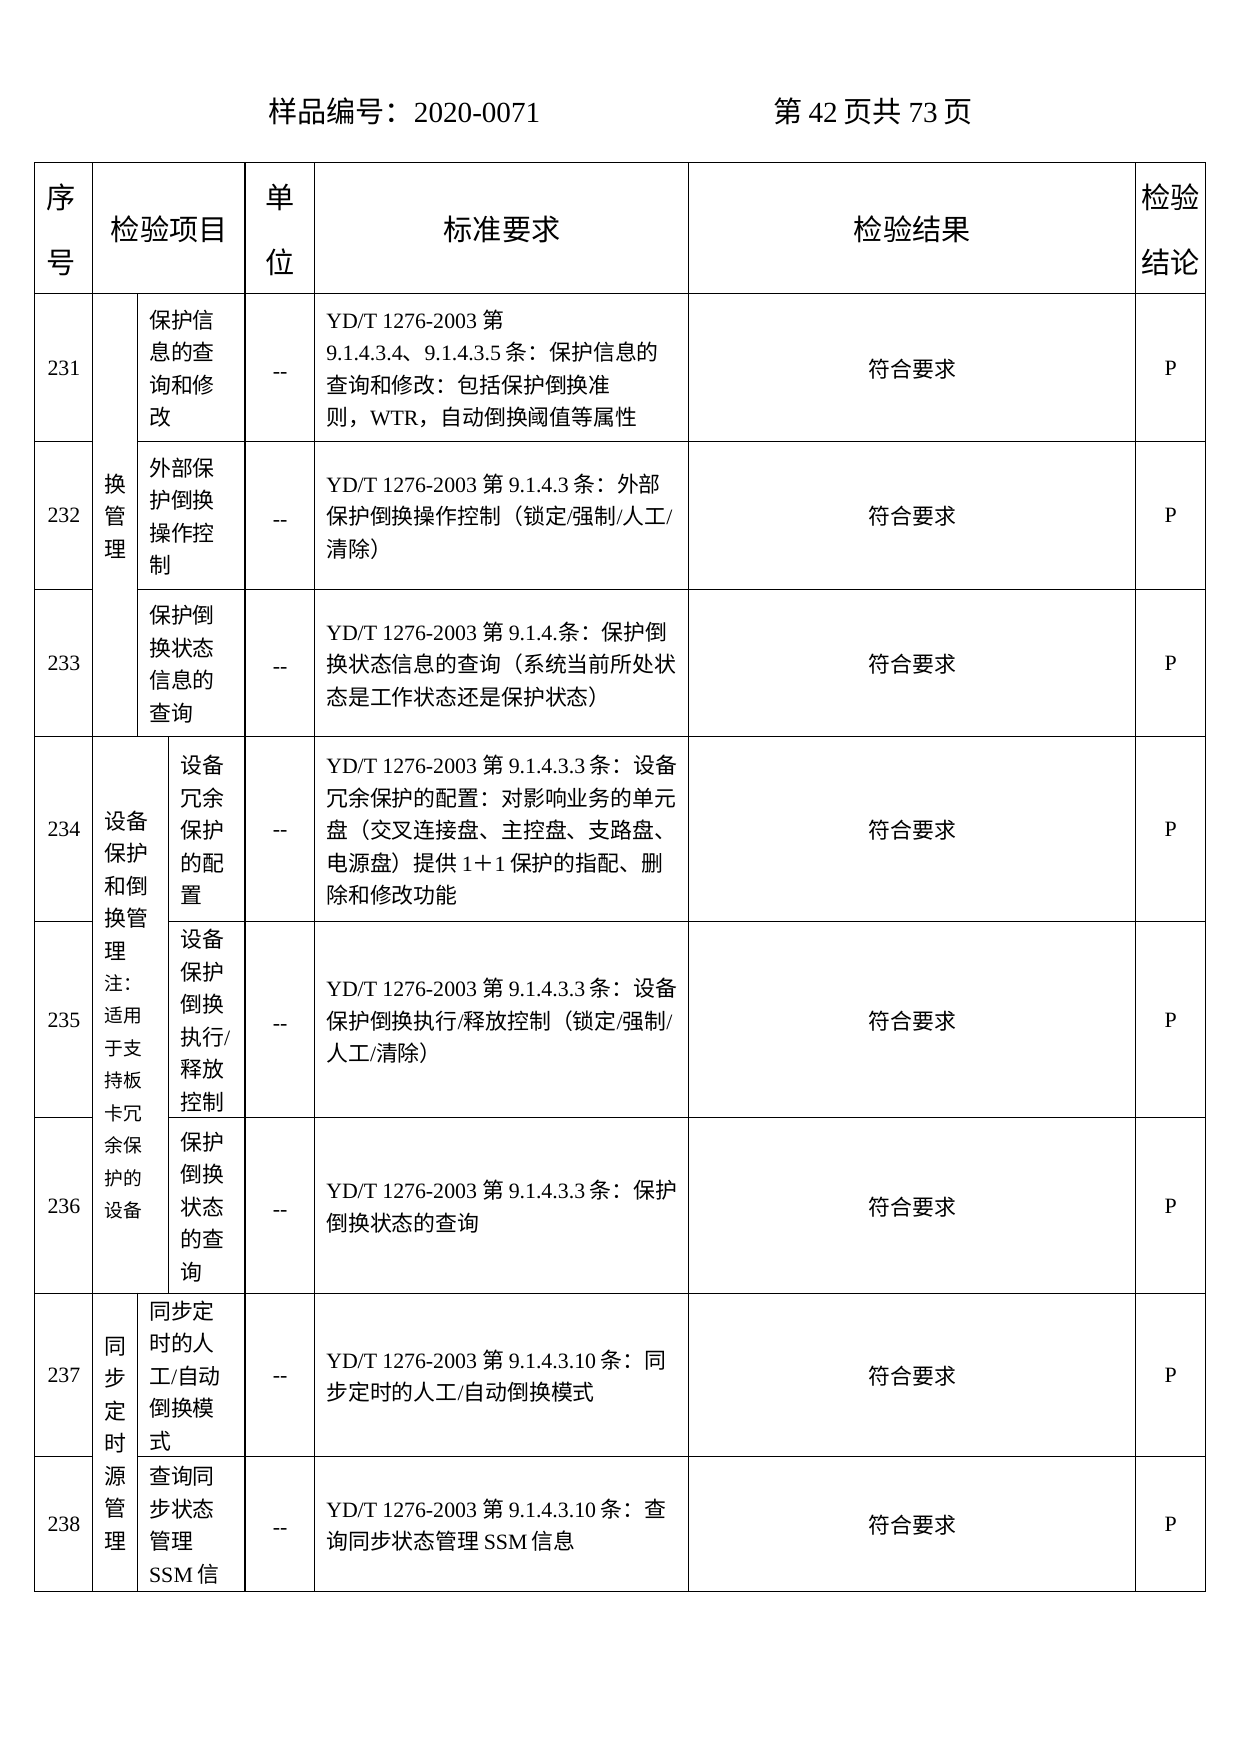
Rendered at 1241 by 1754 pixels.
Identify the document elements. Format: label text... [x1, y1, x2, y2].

table_cell [35, 1457, 92, 1591]
table_header 检验结果 [689, 163, 1135, 293]
table_cell 符合要求 [689, 1294, 1135, 1456]
table_cell P [1136, 1457, 1205, 1591]
table_cell P [1136, 294, 1205, 441]
table_cell [35, 1294, 92, 1456]
table_cell 设备保护和倒换管理 注：适用于支持板卡冗余保护的设备 [93, 737, 168, 1292]
table_cell [35, 590, 92, 736]
table_cell 保护倒换状态的查询 [169, 1118, 244, 1292]
table_cell [35, 442, 92, 588]
table_cell 设备冗余保护的配置 [169, 737, 244, 921]
table_cell P [1136, 1294, 1205, 1456]
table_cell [315, 1457, 688, 1591]
table_cell 设备保护倒换执行/释放控制 [169, 922, 244, 1117]
table_cell [35, 294, 92, 441]
table_cell 符合要求 [689, 737, 1135, 921]
table_cell 符合要求 [689, 442, 1135, 588]
table_cell -- [246, 737, 314, 921]
table_cell 符合要求 [689, 590, 1135, 736]
table_header 序 号 [35, 163, 92, 293]
table_header 检验项目 [93, 163, 244, 293]
table_cell 符合要求 [689, 294, 1135, 441]
table_cell YD/T 1276-2003 第9.1.4.条：保护倒换状态信息的查询（系统当前所处状态是工作状态还是保护状态） [315, 590, 688, 736]
table_cell YD/T 1276-2003 第9.1.4.3.10条：同步定时的人工/自动倒换模式 [315, 1294, 688, 1456]
table_cell -- [246, 1294, 314, 1456]
table_cell [35, 1118, 92, 1292]
table_cell 保护信息的查询和修改 [138, 294, 244, 441]
table_cell -- [246, 590, 314, 736]
table_cell -- [246, 1118, 314, 1292]
table_header 单位 [246, 163, 314, 293]
table_cell YD/T 1276-2003 第9.1.4.3.3条：保护倒换状态的查询 [315, 1118, 688, 1292]
table_cell 保护倒换状态信息的查询 [138, 590, 244, 736]
table_cell YD/T 1276-2003 第9.1.4.3.3条：设备冗余保护的配置：对影响业务的单元盘（交叉连接盘、主控盘、支路盘、电源盘）提供1＋1保护的指配、删除和修改功能 [315, 737, 688, 921]
table_cell P [1136, 442, 1205, 588]
table_cell 同步定时源管理 [93, 1294, 137, 1591]
table_cell P [1136, 737, 1205, 921]
table_header 检验结论 [1136, 163, 1205, 293]
table_cell -- [246, 294, 314, 441]
table_cell 符合要求 [689, 922, 1135, 1117]
table_cell P [1136, 922, 1205, 1117]
table_cell 符合要求 [689, 1457, 1135, 1591]
table_cell 符合要求 [689, 1118, 1135, 1292]
table_cell P [1136, 1118, 1205, 1292]
table_header 标准要求 [315, 163, 688, 293]
table_cell P [1136, 590, 1205, 736]
table_cell YD/T 1276-2003 第9.1.4.3条：外部保护倒换操作控制（锁定/强制/人工/清除） [315, 442, 688, 588]
table_cell 同步定时的人工/自动倒换模式 [138, 1294, 244, 1456]
table_cell 外部保护倒换操作控制 [138, 442, 244, 588]
table_cell [35, 922, 92, 1117]
table_cell -- [246, 442, 314, 588]
table_cell -- [246, 922, 314, 1117]
table_cell YD/T 1276-2003 第9.1.4.3.4、9.1.4.3.5条：保护信息的查询和修改：包括保护倒换准则，WTR，自动倒换阈值等属性 [315, 294, 688, 441]
table_cell 查询同步状态管理SSM信息 [138, 1457, 244, 1591]
table_cell [35, 737, 92, 921]
table_cell -- [246, 1457, 314, 1591]
table_cell YD/T 1276-2003 第9.1.4.3.3条：设备保护倒换执行/释放控制（锁定/强制/人工/清除） [315, 922, 688, 1117]
table_cell S D H保护和倒换管理 [93, 294, 137, 736]
